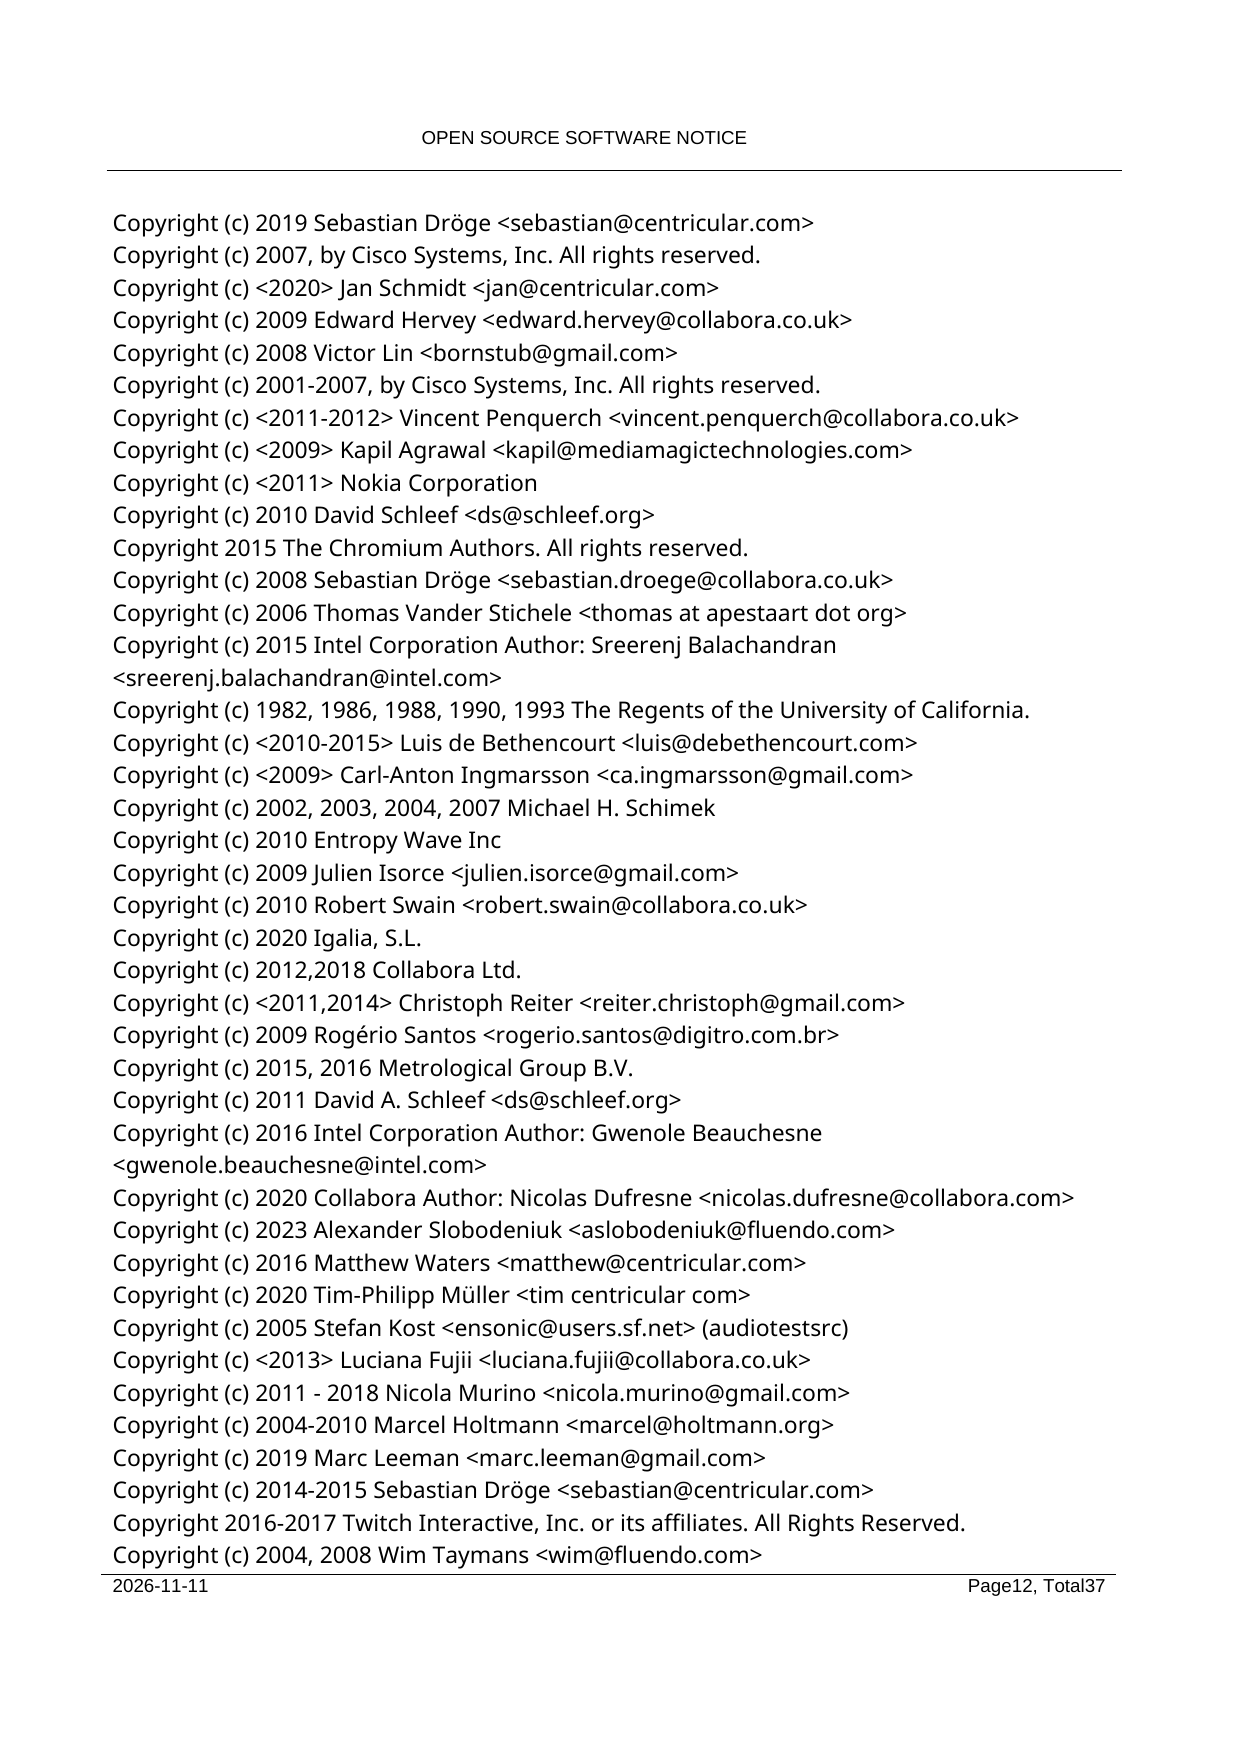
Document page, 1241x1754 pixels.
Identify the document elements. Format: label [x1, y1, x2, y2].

text [112, 206, 1128, 1571]
